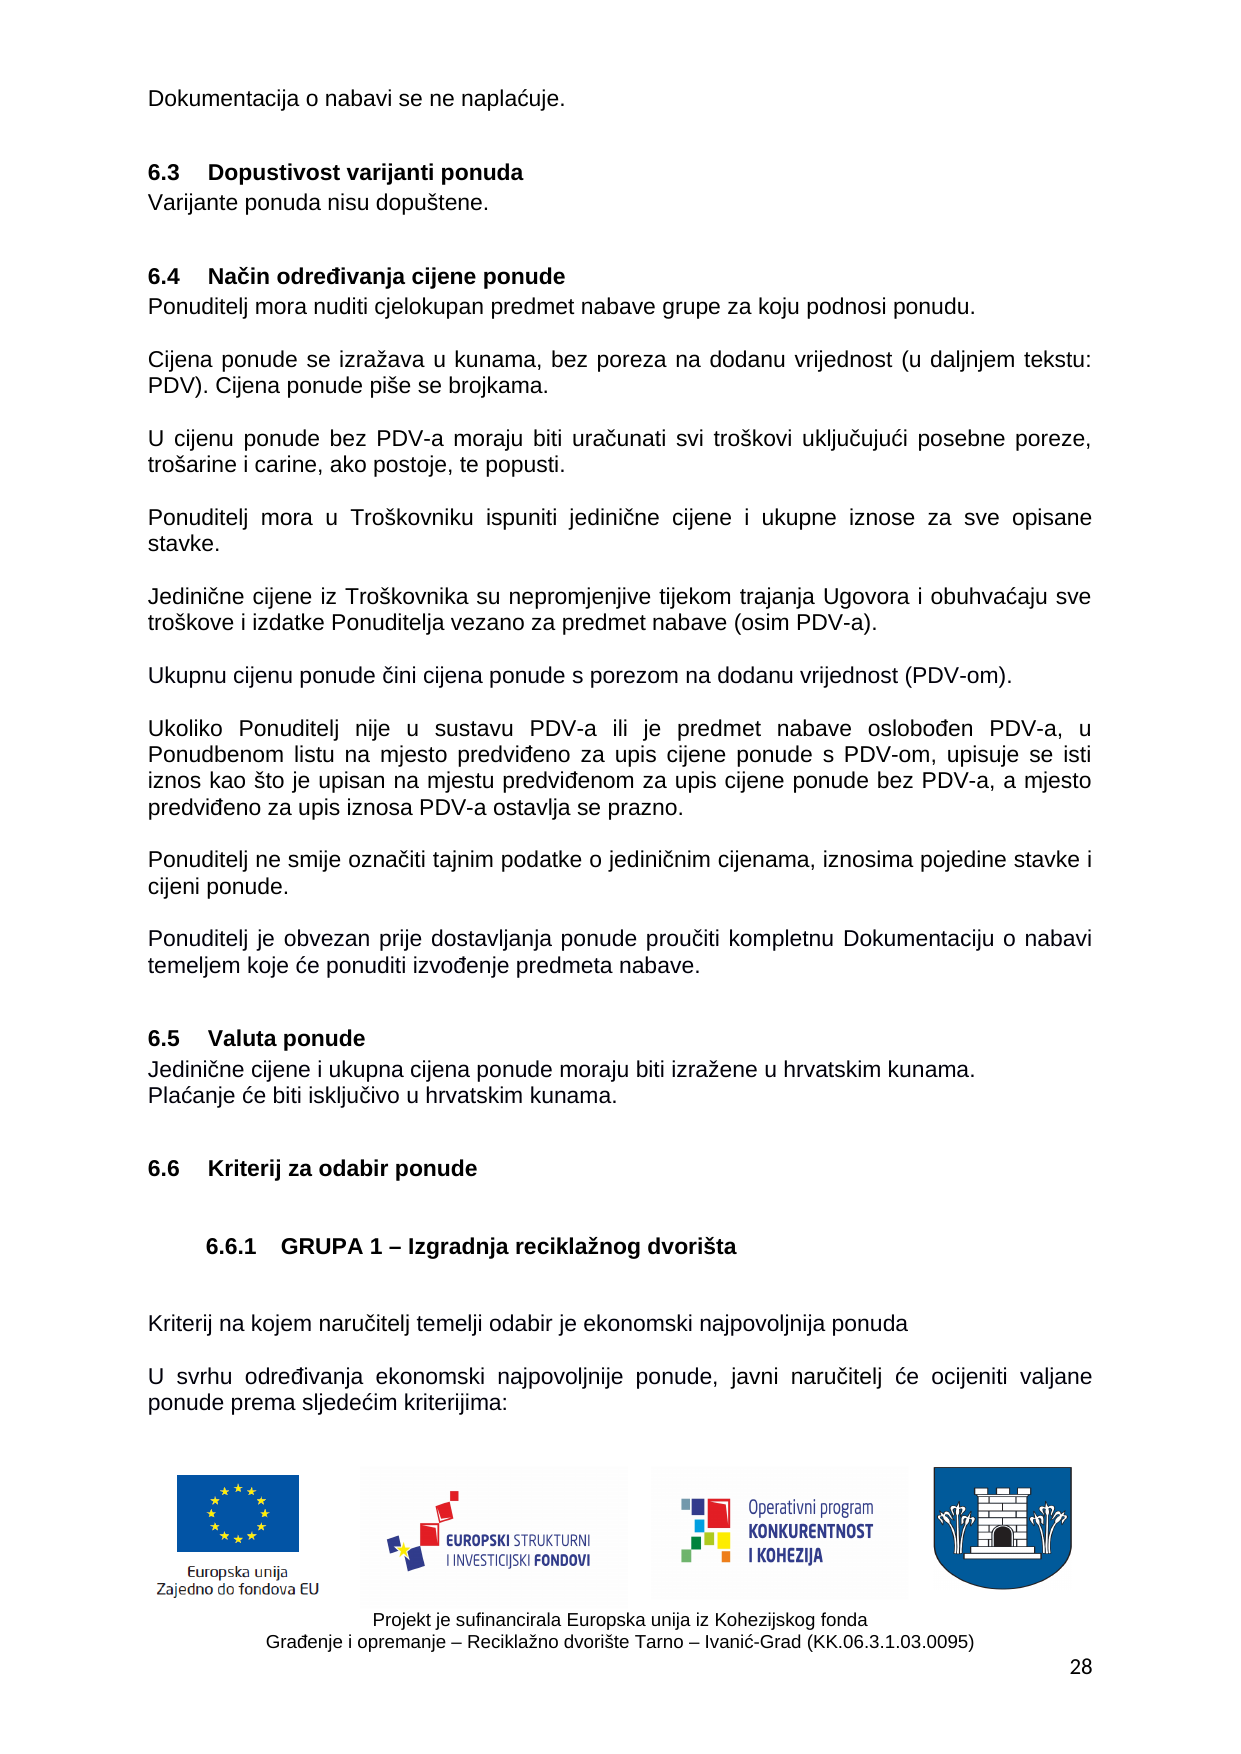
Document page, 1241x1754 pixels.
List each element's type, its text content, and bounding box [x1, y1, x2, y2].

subtitle Kriterij za odabir ponude [148, 1155, 1093, 1182]
subtitle Valuta ponude [148, 1025, 1093, 1052]
text Kriterij na kojem naručitelj temelji odabir je ekonomski najpovoljnija ponuda [148, 1310, 1093, 1336]
subtitle Način određivanja cijene ponude [148, 263, 1093, 289]
text U cijenu ponude bez PDV-a moraju biti uračunati svi troškovi uključujući posebne poreze, trošarine i carine, ako postoje, te popusti. [148, 425, 1093, 477]
text Cijena ponude se izražava u kunama, bez poreza na dodanu vrijednost (u daljnjem tekstu: PDV). Cijena ponude piše se brojkama. [148, 346, 1093, 398]
text U svrhu određivanja ekonomski najpovoljnije ponude, javni naručitelj će ocijeniti valjane ponude prema sljedećim kriterijima: [148, 1363, 1093, 1415]
picture [651, 1466, 909, 1600]
text Ponuditelj mora u Troškovniku ispuniti jedinične cijene i ukupne iznose za sve opisane stavke. [148, 504, 1093, 556]
text Jedinične cijene iz Troškovnika su nepromjenjive tijekom trajanja Ugovora i obuhvaćaju sve troškove i izdatke Ponuditelja vezano za predmet nabave (osim PDV-a). [148, 583, 1093, 636]
text Varijante ponuda nisu dopuštene. [148, 189, 1093, 216]
text Ponuditelj je obvezan prije dostavljanja ponude proučiti kompletnu Dokumentaciju o nabavi temeljem koje će ponuditi izvođenje predmeta nabave. [148, 925, 1093, 978]
text Plaćanje će biti isključivo u hrvatskim kunama. [148, 1082, 1093, 1108]
picture [932, 1466, 1073, 1590]
text Ukoliko Ponuditelj nije u sustavu PDV-a ili je predmet nabave oslobođen PDV-a, u Ponudbenom listu na mjesto predviđeno za upis cijene ponude s PDV-om, upisuje se isti iznos kao što je upisan na mjestu predviđenom za upis cijene ponude bez PDV-a, a mjesto predviđeno za upis iznosa PDV-a ostavlja se prazno. [148, 714, 1093, 820]
text Ukupnu cijenu ponude čini cijena ponude s porezom na dodanu vrijednost (PDV-om). [148, 662, 1093, 688]
text Jedinične cijene i ukupna cijena ponude moraju biti izražene u hrvatskim kunama. [148, 1056, 1093, 1082]
text Dokumentacija o nabavi se ne naplaćuje. [148, 85, 1093, 112]
subtitle Dopustivost varijanti ponuda [148, 159, 1093, 185]
picture [147, 1466, 329, 1602]
subtitle GRUPA 1 – Izgradnja reciklažnog dvorišta [206, 1233, 1093, 1259]
picture [359, 1466, 629, 1609]
text Ponuditelj mora nuditi cjelokupan predmet nabave grupe za koju podnosi ponudu. [148, 293, 1093, 319]
text Ponuditelj ne smije označiti tajnim podatke o jediničnim cijenama, iznosima pojedine stavke i cijeni ponude. [148, 846, 1093, 899]
